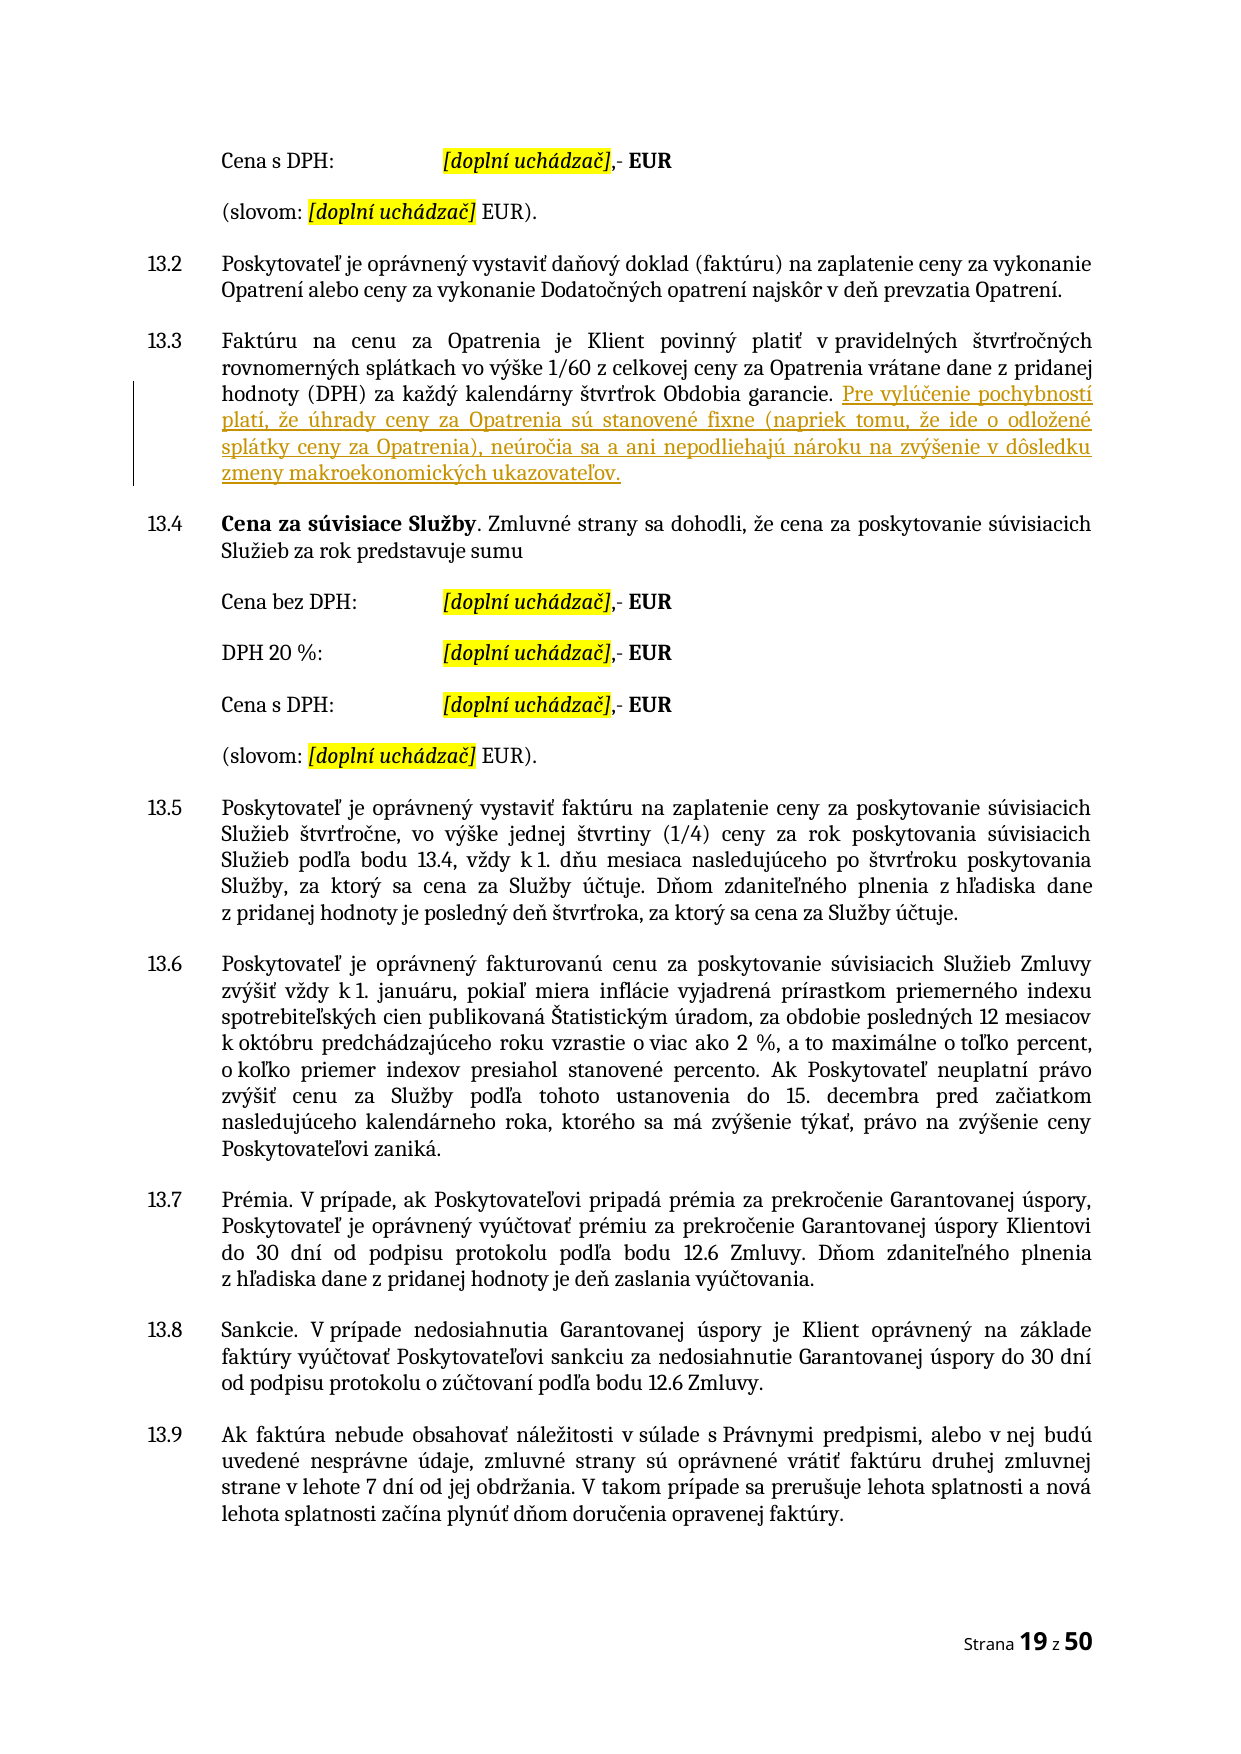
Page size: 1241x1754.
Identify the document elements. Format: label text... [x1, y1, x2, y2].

list (slovom: [doplní uchádzač] EUR). [221, 743, 308, 769]
list Cena s DPH: [doplní uchádzač],- EUR [628, 692, 1093, 718]
list Prémia. V prípade, ak Poskytovateľovi pripadá prémia za prekročenie Garantovanej úspory, Poskytovateľ je oprávnený vyúčtovať prémiu za prekročenie Garantovanej úspory Klientovi do 30 dní od podpisu protokolu podľa bodu 12.6 Zmluvy. Dňom zdaniteľného plnenia z hľadiska dane z pridanej hodnoty je deň zaslania vyúčtovania. [148, 1187, 1093, 1292]
list Poskytovateľ je oprávnený vystaviť faktúru na zaplatenie ceny za poskytovanie súvisiacich Služieb štvrťročne, vo výške jednej štvrtiny (1/4) ceny za rok poskytovania súvisiacich Služieb podľa bodu 13.4, vždy k 1. dňu mesiaca nasledujúceho po štvrťroku poskytovania Služby, za ktorý sa cena za Služby účtuje. Dňom zdaniteľného plnenia z hľadiska dane z pridanej hodnoty je posledný deň štvrťroka, za ktorý sa cena za Služby účtuje. [148, 794, 1093, 926]
list Faktúru na cenu za Opatrenia je Klient povinný platiť v pravidelných štvrťročných rovnomerných splátkach vo výške 1/60 z celkovej ceny za Opatrenia vrátane dane z pridanej hodnoty (DPH) za každý kalendárny štvrťrok Obdobia garancie. [148, 328, 1093, 486]
list Cena bez DPH: [doplní uchádzač],- EUR [628, 589, 1093, 615]
list Poskytovateľ je oprávnený vystaviť daňový doklad (faktúru) na zaplatenie ceny za vykonanie Opatrení alebo ceny za vykonanie Dodatočných opatrení najskôr v deň prevzatia Opatrení. [148, 250, 1093, 303]
list (slovom: [doplní uchádzač] EUR). [221, 199, 308, 225]
list Cena za súvisiace Služby. Zmluvné strany sa dohodli, že cena za poskytovanie súvisiacich Služieb za rok predstavuje sumu [148, 511, 1093, 564]
list Sankcie. V prípade nedosiahnutia Garantovanej úspory je Klient oprávnený na základe faktúry vyúčtovať Poskytovateľovi sankciu za nedosiahnutie Garantovanej úspory do 30 dní od podpisu protokolu o zúčtovaní podľa bodu 12.6 Zmluvy. [148, 1317, 1093, 1396]
list (slovom: [doplní uchádzač] EUR). [476, 199, 1093, 225]
list DPH 20 %: [doplní uchádzač],- EUR [628, 640, 1093, 667]
list (slovom: [doplní uchádzač] EUR). [476, 743, 1093, 769]
list Ak faktúra nebude obsahovať náležitosti v súlade s Právnymi predpismi, alebo v nej budú uvedené nesprávne údaje, zmluvné strany sú oprávnené vrátiť faktúru druhej zmluvnej strane v lehote 7 dní od jej obdržania. V takom prípade sa prerušuje lehota splatnosti a nová lehota splatnosti začína plynúť dňom doručenia opravenej faktúry. [148, 1421, 1093, 1527]
list Poskytovateľ je oprávnený fakturovanú cenu za poskytovanie súvisiacich Služieb Zmluvy zvýšiť vždy k 1. januáru, pokiaľ miera inflácie vyjadrená prírastkom priemerného indexu spotrebiteľských cien publikovaná Štatistickým úradom, za obdobie posledných 12 mesiacov k októbru predchádzajúceho roku vzrastie o viac ako 2 %, a to maximálne o toľko percent, o koľko priemer indexov presiahol stanovené percento. Ak Poskytovateľ neuplatní právo zvýšiť cenu za Služby podľa tohoto ustanovenia do 15. decembra pred začiatkom nasledujúceho kalendárneho roka, ktorého sa má zvýšenie týkať, právo na zvýšenie ceny Poskytovateľovi zaniká. [148, 951, 1093, 1162]
list Cena s DPH: [doplní uchádzač],- EUR [628, 148, 1093, 174]
